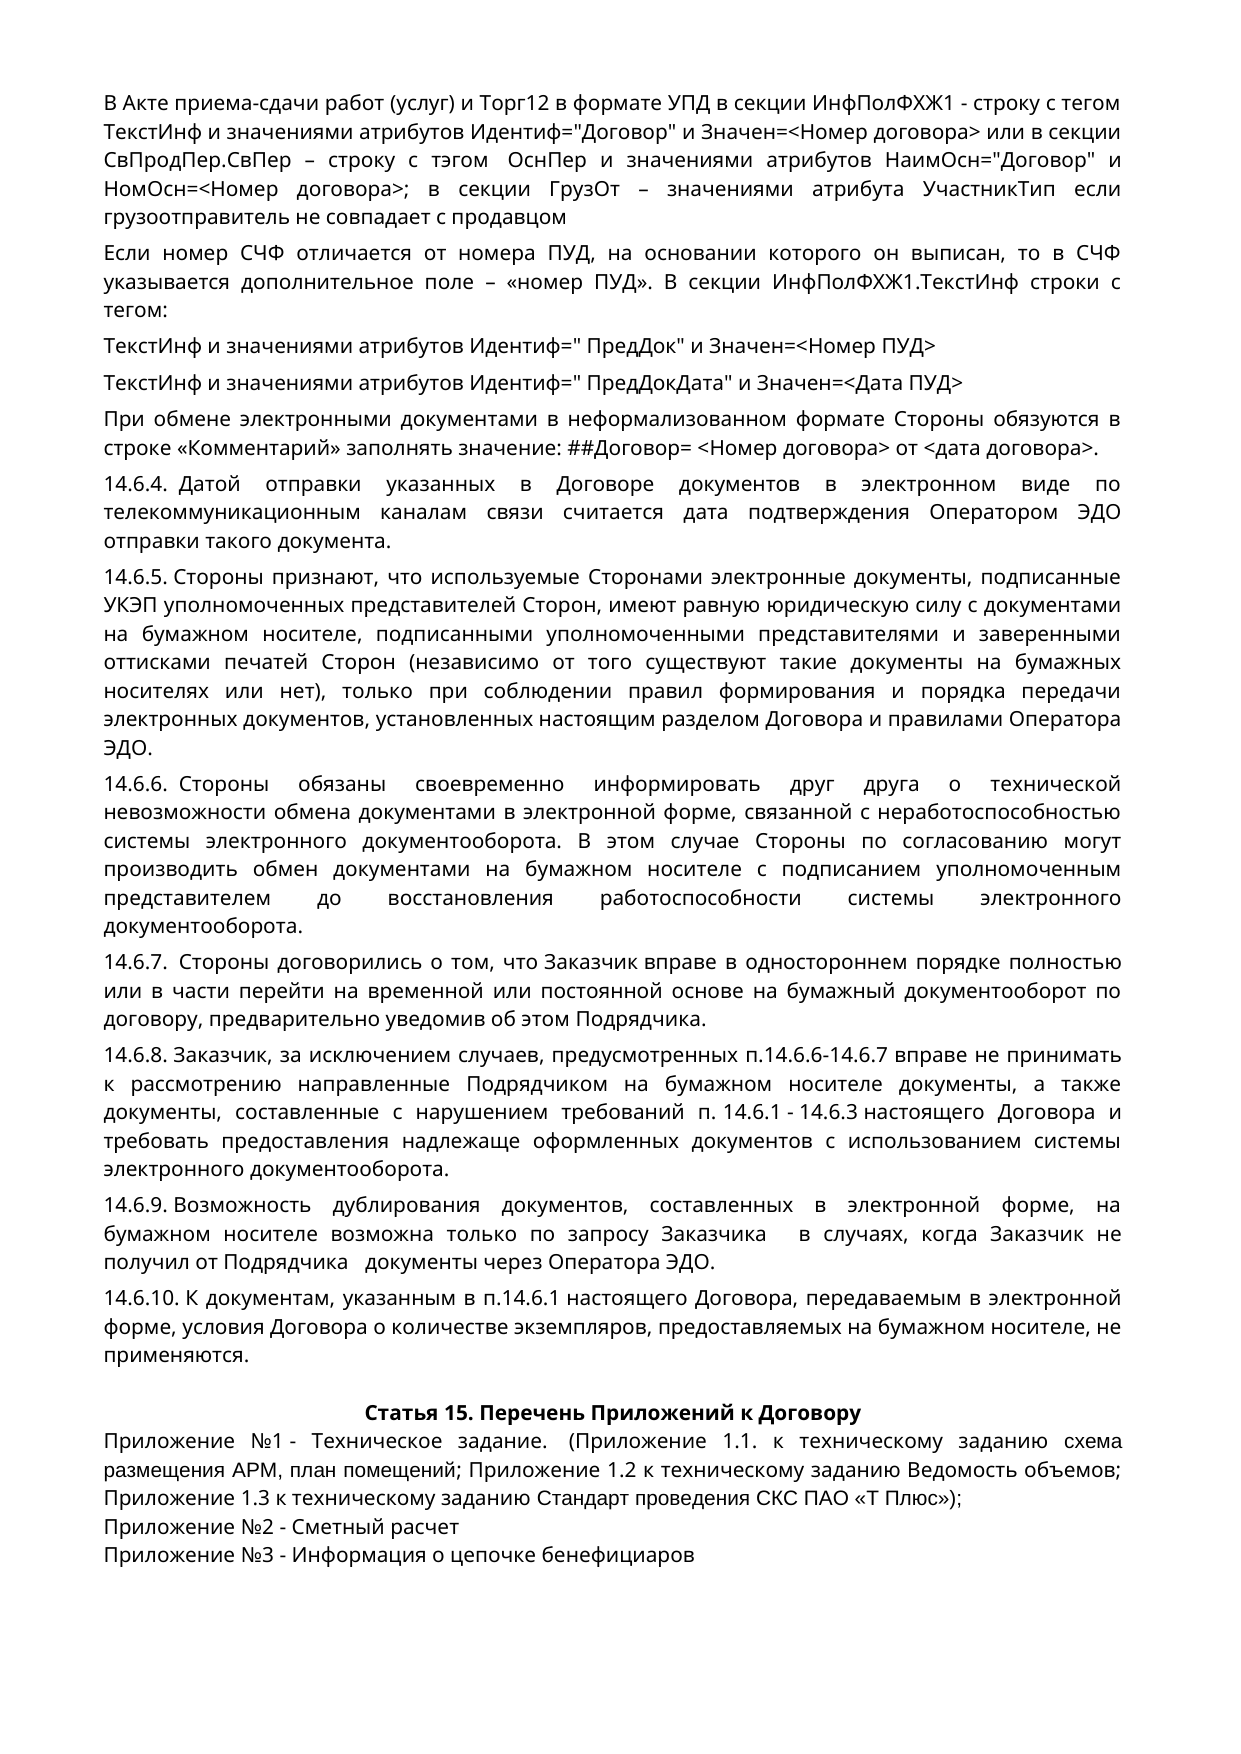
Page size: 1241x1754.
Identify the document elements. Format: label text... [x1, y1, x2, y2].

list К документам, указанным в п.14.6.1 настоящего Договора, передаваемым в электронной форме, условия Договора о количестве экземпляров, предоставляемых на бумажном носителе, не применяются. [103, 1283, 1122, 1369]
text ТекстИнф и значениями атрибутов Идентиф=" ПредДокДата" и Значен=<Дата ПУД> [103, 368, 1122, 396]
text Если номер СЧФ отличается от номера ПУД, на основании которого он выписан, то в СЧФ указывается дополнительное поле – «номер ПУД». В секции ИнфПолФХЖ1.ТекстИнф строки с тегом: [103, 238, 1122, 324]
text ТекстИнф и значениями атрибутов Идентиф=" ПредДок" и Значен=<Номер ПУД> [103, 332, 1122, 360]
list Стороны обязаны своевременно информировать друг друга о технической невозможности обмена документами в электронной форме, связанной с неработоспособностью системы электронного документооборота. В этом случае Стороны по согласованию могут производить обмен документами на бумажном носителе с подписанием уполномоченным представителем до восстановления работоспособности системы электронного документооборота. [103, 769, 1122, 939]
list Заказчик, за исключением случаев, предусмотренных п.14.6.6-14.6.7 вправе не принимать к рассмотрению направленные Подрядчиком на бумажном носителе документы, а также документы, составленные с нарушением требований п. 14.6.1 - 14.6.3 настоящего Договора и требовать предоставления надлежаще оформленных документов с использованием системы электронного документооборота. [103, 1040, 1122, 1183]
text Приложение №2 - Сметный расчет [103, 1512, 1122, 1540]
text В Акте приема-сдачи работ (услуг) и Торг12 в формате УПД в секции ИнфПолФХЖ1 - строку с тегом ТекстИнф и значениями атрибутов Идентиф="Договор" и Значен=<Номер договора> или в секции СвПродПер.СвПер – строку с тэгом ОснПер и значениями атрибутов НаимОсн="Договор" и НомОсн=<Номер договора>; в секции ГрузОт – значениями атрибута УчастникТип если грузоотправитель не совпадает с продавцом [103, 88, 1122, 231]
list Перечень Приложений к Договору [103, 1398, 1122, 1426]
list Стороны признают, что используемые Сторонами электронные документы, подписанные УКЭП уполномоченных представителей Сторон, имеют равную юридическую силу с документами на бумажном носителе, подписанными уполномоченными представителями и заверенными оттисками печатей Сторон (независимо от того существуют такие документы на бумажных носителях или нет), только при соблюдении правил формирования и порядка передачи электронных документов, установленных настоящим разделом Договора и правилами Оператора ЭДО. [103, 562, 1122, 761]
list Датой отправки указанных в Договоре документов в электронном виде по телекоммуникационным каналам связи считается дата подтверждения Оператором ЭДО отправки такого документа. [103, 469, 1122, 554]
list Возможность дублирования документов, составленных в электронной форме, на бумажном носителе возможна только по запросу Заказчика в случаях, когда Заказчик не получил от Подрядчика документы через Оператора ЭДО. [103, 1190, 1122, 1276]
text Приложение №1 - Техническое задание. (Приложение 1.1. к техническому заданию схема размещения АРМ, план помещений; Приложение 1.2 к техническому заданию Ведомость объемов; Приложение 1.3 к техническому заданию Стандарт проведения СКС ПАО «Т Плюс»); [103, 1426, 1122, 1512]
text При обмене электронными документами в неформализованном формате Стороны обязуются в строке «Комментарий» заполнять значение: ##Договор= <Номер договора> от <дата договора>. [103, 404, 1122, 461]
list Стороны договорились о том, что Заказчик вправе в одностороннем порядке полностью или в части перейти на временной или постоянной основе на бумажный документооборот по договору, предварительно уведомив об этом Подрядчика. [103, 947, 1122, 1033]
text Приложение №3 - Информация о цепочке бенефициаров [103, 1540, 1122, 1569]
